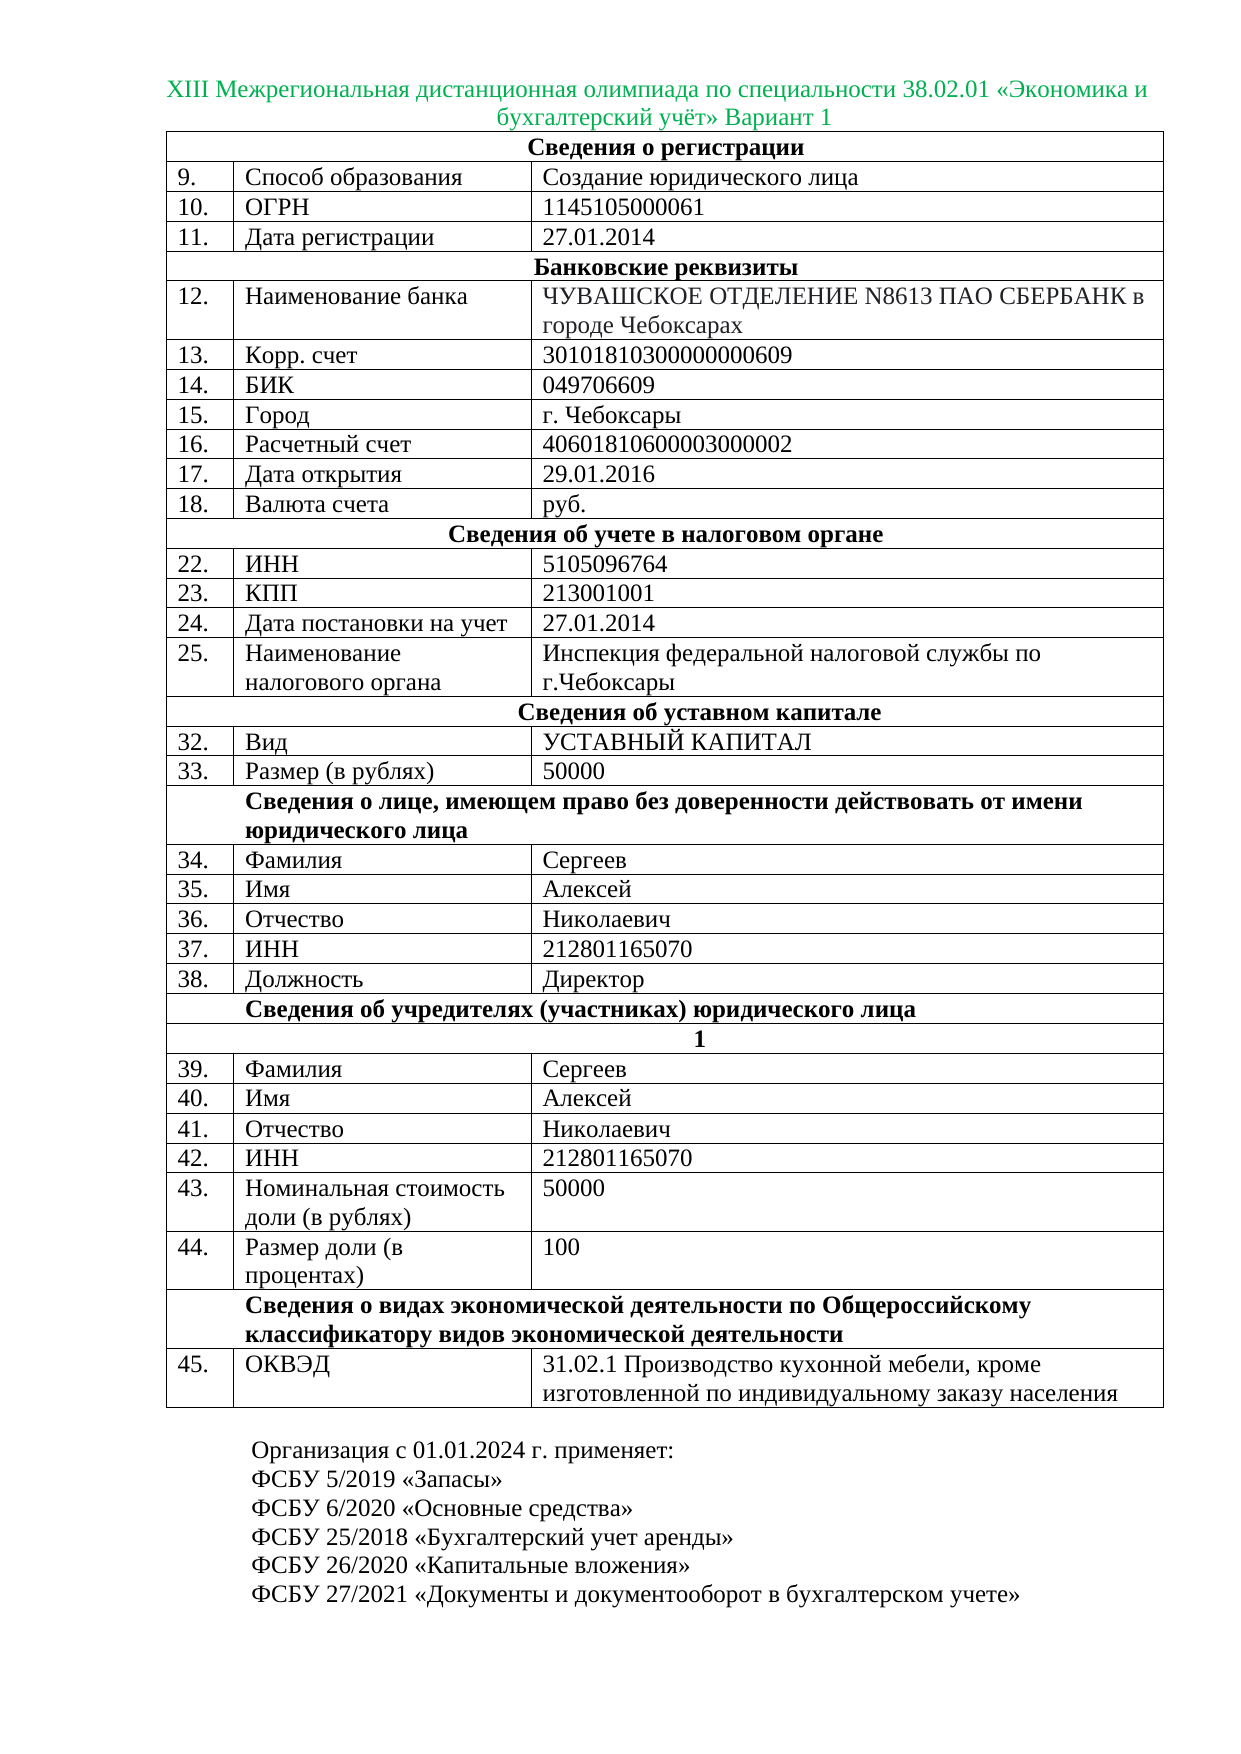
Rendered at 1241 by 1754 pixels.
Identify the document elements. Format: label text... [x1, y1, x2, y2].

table_cell 29.01.2016 [532, 459, 1163, 488]
table_cell 213001001 [532, 579, 1163, 607]
table_cell 40601810600003000002 [532, 430, 1163, 458]
table_cell 50000 [532, 1173, 1163, 1231]
table_cell 1145105000061 [532, 192, 1163, 221]
table_cell 44. [167, 1232, 233, 1289]
table_cell 100 [532, 1232, 1163, 1289]
table_cell КПП [234, 579, 531, 607]
table_cell 37. [167, 934, 233, 963]
table_cell ОКВЭД [234, 1349, 531, 1407]
table_cell ЧУВАШСКОЕ ОТДЕЛЕНИЕ N8613 ПАО СБЕРБАНК в городе Чебоксарах [532, 281, 1163, 339]
table_cell Дата открытия [234, 459, 531, 488]
table_cell Сведения об уставном капитале [234, 697, 1163, 726]
table_cell 27.01.2014 [532, 608, 1163, 637]
table_cell 41. [167, 1114, 233, 1142]
table_cell Имя [234, 875, 531, 903]
table_cell 15. [167, 400, 233, 428]
table_cell Отчество [234, 904, 531, 933]
table_cell Вид [234, 727, 531, 755]
table_cell Фамилия [234, 845, 531, 873]
table_cell 40. [167, 1084, 233, 1113]
table_cell 13. [167, 340, 233, 369]
table_cell Сведения об учете в налоговом органе [167, 519, 1163, 548]
table_cell Сведения о видах экономической деятельности по Общероссийскому классификатору видов экономической деятельности [234, 1290, 1163, 1348]
table_cell Способ образования [234, 162, 531, 191]
table_cell г. Чебоксары [532, 400, 1163, 428]
table_cell Сергеев [532, 845, 1163, 873]
table_cell 50000 [532, 756, 1163, 785]
table_cell 24. [167, 608, 233, 637]
table_cell Фамилия [234, 1054, 531, 1082]
table_cell 212801165070 [532, 1144, 1163, 1172]
table_cell 14. [167, 370, 233, 399]
table_cell 38. [167, 964, 233, 993]
table_cell Корр. счет [234, 340, 531, 369]
table_cell 34. [167, 845, 233, 873]
text ФСБУ 5/2019 «Запасы» [177, 1464, 1152, 1493]
table_cell 12. [167, 281, 233, 339]
table_cell руб. [532, 489, 1163, 518]
table_cell Сведения о регистрации [167, 132, 1163, 161]
table_cell Директор [532, 964, 1163, 993]
table_cell 32. [167, 727, 233, 755]
table_cell Расчетный счет [234, 430, 531, 458]
table_cell 45. [167, 1349, 233, 1407]
table_cell ИНН [234, 934, 531, 963]
text ФСБУ 27/2021 «Документы и документооборот в бухгалтерском учете» [177, 1579, 1152, 1608]
table_cell 35. [167, 875, 233, 903]
table_cell Размер доли (в процентах) [234, 1232, 531, 1289]
table_cell Город [234, 400, 531, 428]
table_cell 36. [167, 904, 233, 933]
table_cell 25. [167, 638, 233, 696]
table_cell 212801165070 [532, 934, 1163, 963]
table_cell Должность [234, 964, 531, 993]
table_cell Валюта счета [234, 489, 531, 518]
table_cell Сведения о лице, имеющем право без доверенности действовать от имени юридического лица [234, 786, 1163, 844]
table_cell 22. [167, 549, 233, 577]
table_cell Банковские реквизиты [167, 252, 1163, 280]
text ФСБУ 25/2018 «Бухгалтерский учет аренды» [177, 1522, 1152, 1551]
table_cell 31.02.1 Производство кухонной мебели, кроме изготовленной по индивидуальному заказу населения [532, 1349, 1163, 1407]
table_cell Алексей [532, 875, 1163, 903]
table_cell Сергеев [532, 1054, 1163, 1082]
text ФСБУ 26/2020 «Капитальные вложения» [177, 1551, 1152, 1579]
table_cell Отчество [234, 1114, 531, 1142]
table_cell 18. [167, 489, 233, 518]
table_cell ИНН [234, 1144, 531, 1172]
table_cell Сведения об учредителях (участниках) юридического лица [234, 994, 1163, 1023]
table_cell [167, 1290, 234, 1348]
table_cell 43. [167, 1173, 233, 1231]
table_cell Наименование налогового органа [234, 638, 531, 696]
table_cell Размер (в рублях) [234, 756, 531, 785]
table_cell Создание юридического лица [532, 162, 1163, 191]
table_cell 17. [167, 459, 233, 488]
table_cell ОГРН [234, 192, 531, 221]
table_cell Дата постановки на учет [234, 608, 531, 637]
table_cell 30101810300000000609 [532, 340, 1163, 369]
table_cell [167, 786, 234, 844]
table_cell 27.01.2014 [532, 222, 1163, 251]
table_cell [167, 697, 234, 726]
table_cell 9. [167, 162, 233, 191]
table_cell 23. [167, 579, 233, 607]
table_cell 42. [167, 1144, 233, 1172]
table_cell Николаевич [532, 1114, 1163, 1142]
table_cell 11. [167, 222, 233, 251]
table_cell 10. [167, 192, 233, 221]
table_cell 049706609 [532, 370, 1163, 399]
table_cell Дата регистрации [234, 222, 531, 251]
table_cell УСТАВНЫЙ КАПИТАЛ [532, 727, 1163, 755]
table_cell [167, 994, 234, 1023]
table_cell БИК [234, 370, 531, 399]
table_cell Наименование банка [234, 281, 531, 339]
table_cell ИНН [234, 549, 531, 577]
text ФСБУ 6/2020 «Основные средства» [177, 1493, 1152, 1522]
table_cell Николаевич [532, 904, 1163, 933]
table_cell Алексей [532, 1084, 1163, 1113]
table_cell 39. [167, 1054, 233, 1082]
table_cell 5105096764 [532, 549, 1163, 577]
table_cell Имя [234, 1084, 531, 1113]
table_cell [167, 1024, 234, 1053]
table_cell Инспекция федеральной налоговой службы по г.Чебоксары [532, 638, 1163, 696]
table_cell 1 [234, 1024, 1163, 1053]
table_cell 33. [167, 756, 233, 785]
table_cell 16. [167, 430, 233, 458]
table_cell Номинальная стоимость доли (в рублях) [234, 1173, 531, 1231]
text Организация с 01.01.2024 г. применяет: [177, 1436, 1152, 1464]
